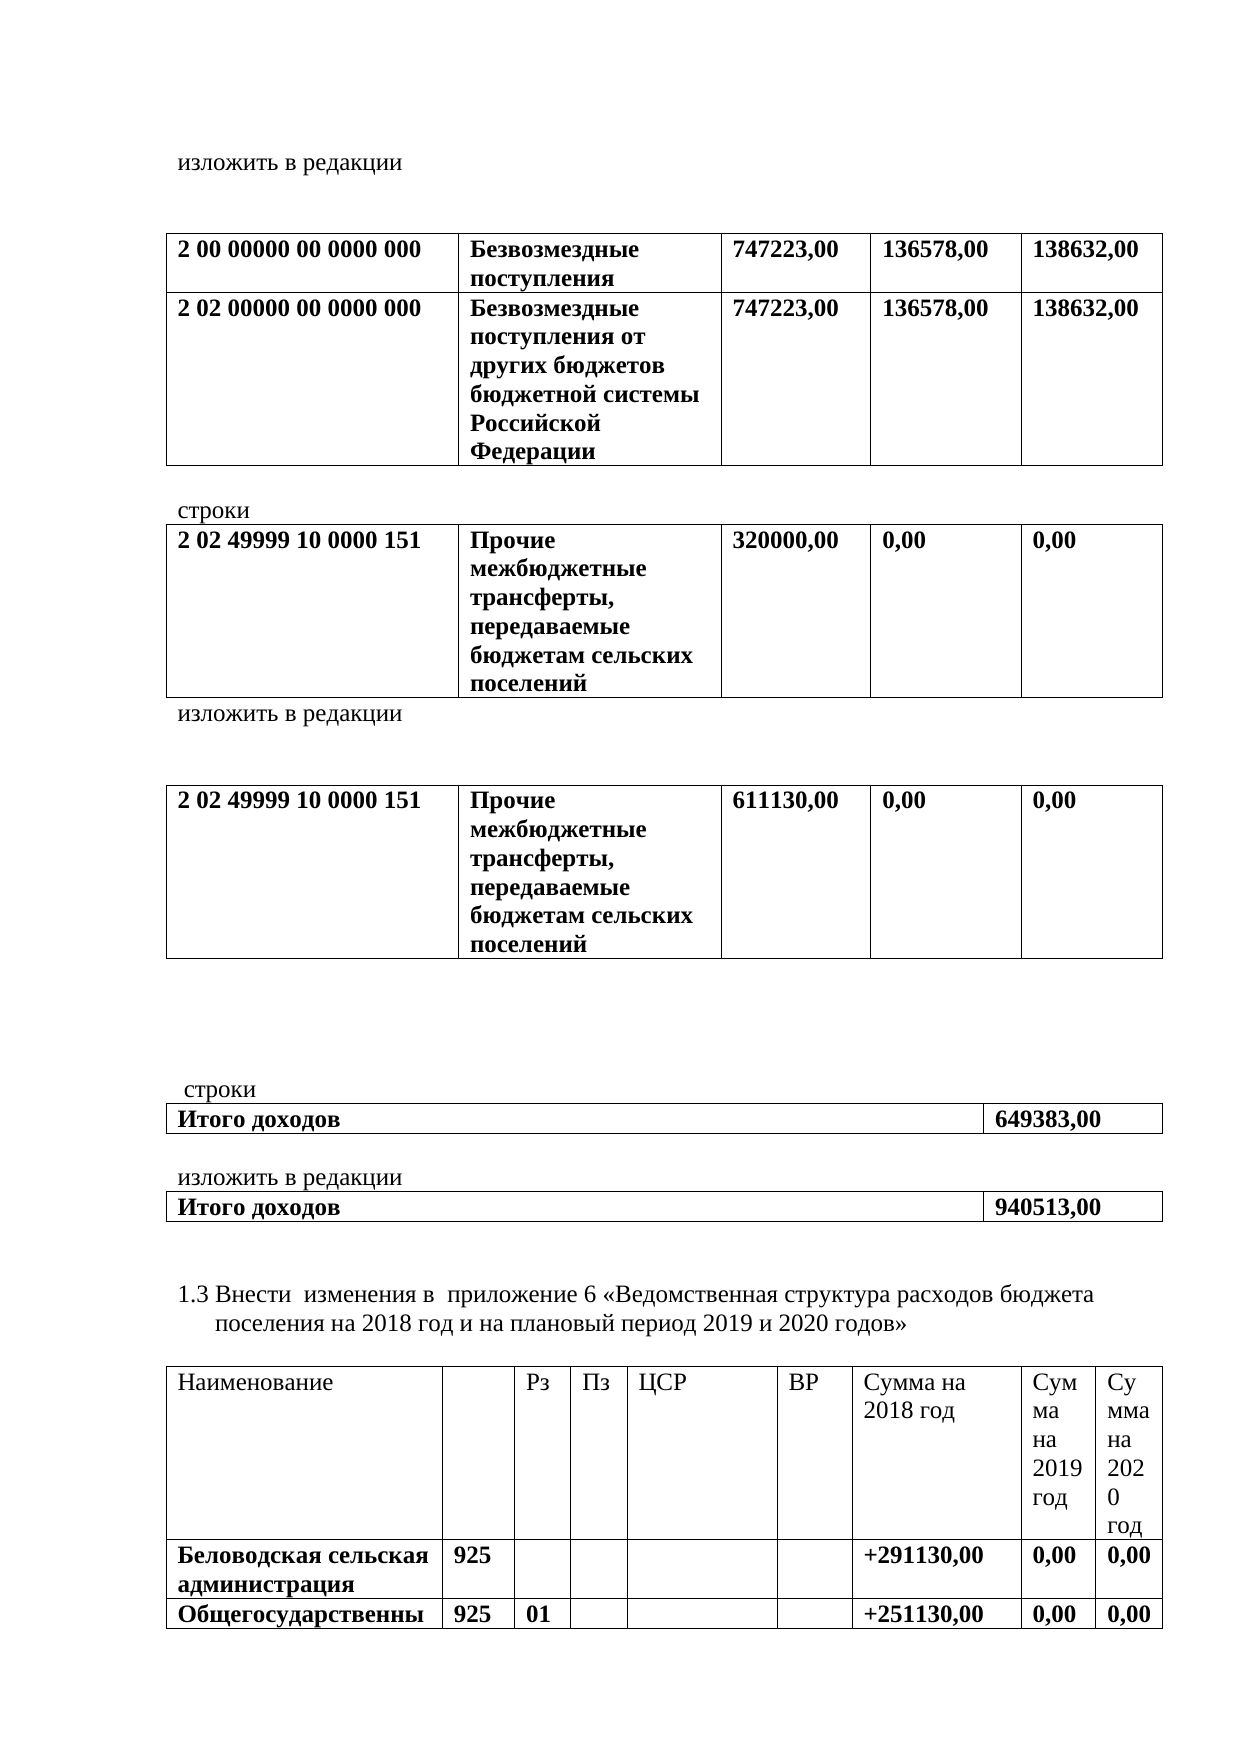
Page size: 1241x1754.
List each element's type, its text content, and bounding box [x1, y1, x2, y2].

table_cell Беловодская сельская администрация [167, 1540, 442, 1598]
table_header 138632,00 [1022, 234, 1162, 292]
table_header Прочие межбюджетные трансферты, передаваемые бюджетам сельских поселений [459, 786, 721, 958]
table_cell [459, 293, 721, 465]
table_cell [628, 1540, 777, 1598]
table_cell +251130,00 [853, 1599, 1021, 1628]
table_cell 0,00 [1096, 1540, 1162, 1598]
table_header 0,00 [871, 525, 1021, 697]
table_cell [571, 1540, 627, 1598]
table_header Рз [515, 1367, 570, 1539]
table_header 611130,00 [722, 786, 870, 958]
table_header Итого доходов [167, 1192, 983, 1221]
table_cell 925 [443, 1540, 514, 1598]
table_cell 0,00 [1096, 1599, 1162, 1628]
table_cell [167, 1599, 442, 1628]
table_header 649383,00 [984, 1104, 1162, 1133]
table_header Сумма на 2020 год [1096, 1367, 1162, 1539]
text изложить в редакции [177, 1162, 1152, 1191]
table_header 2 00 00000 00 0000 000 [167, 234, 458, 292]
table_cell 0,00 [1022, 1540, 1095, 1598]
table_cell 2 02 00000 00 0000 000 [167, 293, 458, 465]
table_header ВР [778, 1367, 852, 1539]
table_header Сумма на 2019 год [1022, 1367, 1095, 1539]
table_cell 138632,00 [1022, 293, 1162, 465]
table_header 0,00 [871, 786, 1021, 958]
table_cell [628, 1599, 777, 1628]
table_header 2 02 49999 10 0000 151 [167, 786, 458, 958]
table_header 2 02 49999 10 0000 151 [167, 525, 458, 697]
table_header 320000,00 [722, 525, 870, 697]
table_cell [571, 1599, 627, 1628]
table_cell 01 [515, 1599, 570, 1628]
table_header 940513,00 [984, 1192, 1162, 1221]
table_cell 747223,00 [722, 293, 870, 465]
table_cell [778, 1599, 852, 1628]
text изложить в редакции [177, 147, 1152, 176]
list Внести изменения в приложение 6 «Ведомственная структура расходов бюджета поселения на 2018 год и на плановый период 2019 и 2020 годов» [177, 1279, 1152, 1337]
table_cell 136578,00 [871, 293, 1021, 465]
text изложить в редакции [177, 698, 1152, 727]
table_cell 925 [443, 1599, 514, 1628]
table_header ЦСР [628, 1367, 777, 1539]
table_header 0,00 [1022, 786, 1162, 958]
table_cell [515, 1540, 570, 1598]
table_header Наименование [167, 1367, 442, 1539]
table_header Прочие межбюджетные трансферты, передаваемые бюджетам сельских поселений [459, 525, 721, 697]
table_cell [778, 1540, 852, 1598]
table_cell +291130,00 [853, 1540, 1021, 1598]
table_header [443, 1367, 514, 1539]
text строки [177, 495, 1152, 524]
text строки [177, 1074, 1152, 1103]
table_cell 0,00 [1022, 1599, 1095, 1628]
table_header Сумма на 2018 год [853, 1367, 1021, 1539]
table_header Пз [571, 1367, 627, 1539]
table_header Итого доходов [167, 1104, 983, 1133]
table_header 136578,00 [871, 234, 1021, 292]
table_header 747223,00 [722, 234, 870, 292]
table_header 0,00 [1022, 525, 1162, 697]
table_header Безвозмездные поступления [459, 234, 721, 292]
